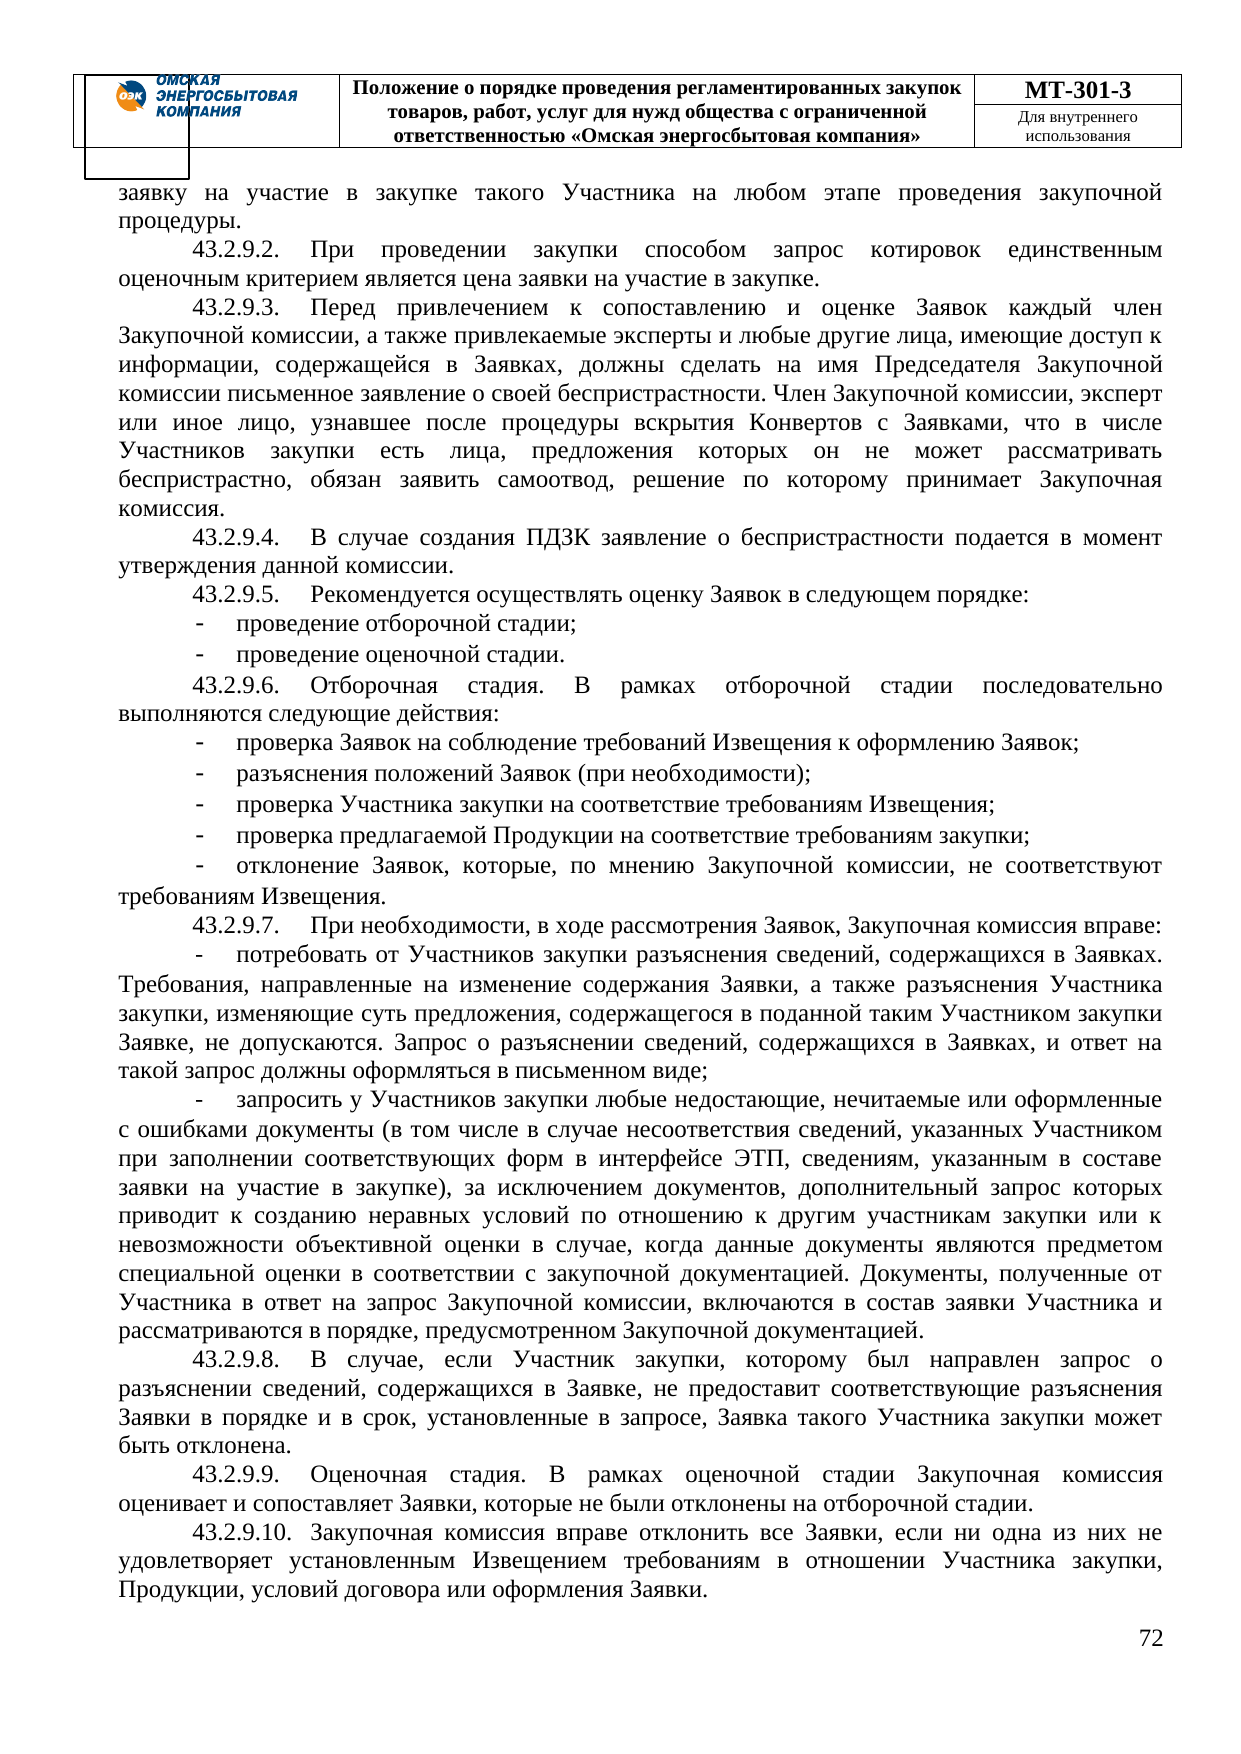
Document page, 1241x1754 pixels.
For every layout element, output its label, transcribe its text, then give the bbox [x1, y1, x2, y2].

picture [116, 74, 298, 117]
list Перед привлечением к сопоставлению и оценке Заявок каждый член Закупочной комиссии, а также привлекаемые эксперты и любые другие лица, имеющие доступ к информации, содержащейся в Заявках, должны сделать на имя Председателя Закупочной комиссии письменное заявление о своей беспристрастности. Член Закупочной комиссии, эксперт или иное лицо, узнавшее после процедуры вскрытия Конвертов с Заявками, что в числе Участников закупки есть лица, предложения которых он не может рассматривать беспристрастно, обязан заявить самоотвод, решение по которому принимает Закупочная комиссия. [118, 292, 1163, 522]
list При проведении закупки способом запрос котировок единственным оценочным критерием является цена заявки на участие в закупке. [118, 234, 1163, 292]
list проведение отборочной стадии; [118, 608, 1163, 639]
list Рекомендуется осуществлять оценку Заявок в следующем порядке: [118, 579, 1163, 608]
list запросить у Участников закупки любые недостающие, нечитаемые или оформленные с ошибками документы (в том числе в случае несоответствия сведений, указанных Участником при заполнении соответствующих форм в интерфейсе ЭТП, сведениям, указанным в составе заявки на участие в закупке), за исключением документов, дополнительный запрос которых приводит к созданию неравных условий по отношению к другим участникам закупки или к невозможности объективной оценки в случае, когда данные документы являются предметом специальной оценки в соответствии с закупочной документацией. Документы, полученные от Участника в ответ на запрос Закупочной комиссии, включаются в состав заявки Участника и рассматриваются в порядке, предусмотренном Закупочной документацией. [118, 1084, 1163, 1344]
list проверка предлагаемой Продукции на соответствие требованиям закупки; [118, 820, 1163, 851]
list Отборочная стадия. В рамках отборочной стадии последовательно выполняются следующие действия: [118, 670, 1163, 727]
list Оценочная стадия. В рамках оценочной стадии Закупочная комиссия оценивает и сопоставляет Заявки, которые не были отклонены на отборочной стадии. [118, 1459, 1163, 1517]
list потребовать от Участников закупки разъяснения сведений, содержащихся в Заявках. Требования, направленные на изменение содержания Заявки, а также разъяснения Участника закупки, изменяющие суть предложения, содержащегося в поданной таким Участником закупки Заявке, не допускаются. Запрос о разъяснении сведений, содержащихся в Заявках, и ответ на такой запрос должны оформляться в письменном виде; [118, 939, 1163, 1084]
list проведение оценочной стадии. [118, 639, 1163, 670]
list отклонение Заявок, которые, по мнению Закупочной комиссии, не соответствуют требованиям Извещения. [118, 851, 1163, 910]
list разъяснения положений Заявок (при необходимости); [118, 758, 1163, 789]
list В случае создания ПДЗК заявление о беспристрастности подается в момент утверждения данной комиссии. [118, 522, 1163, 579]
list проверка Заявок на соблюдение требований Извещения к оформлению Заявок; [118, 727, 1163, 758]
list В случае, если Участник закупки, которому был направлен запрос о разъяснении сведений, содержащихся в Заявке, не предоставит соответствующие разъяснения Заявки в порядке и в срок, установленные в запросе, Заявка такого Участника закупки может быть отклонена. [118, 1344, 1163, 1459]
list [118, 177, 1163, 234]
list При необходимости, в ходе рассмотрения Заявок, Закупочная комиссия вправе: [118, 910, 1163, 939]
list Закупочная комиссия вправе отклонить все Заявки, если ни одна из них не удовлетворяет установленным Извещением требованиям в отношении Участника закупки, Продукции, условий договора или оформления Заявки. [118, 1517, 1163, 1603]
list проверка Участника закупки на соответствие требованиям Извещения; [118, 789, 1163, 820]
